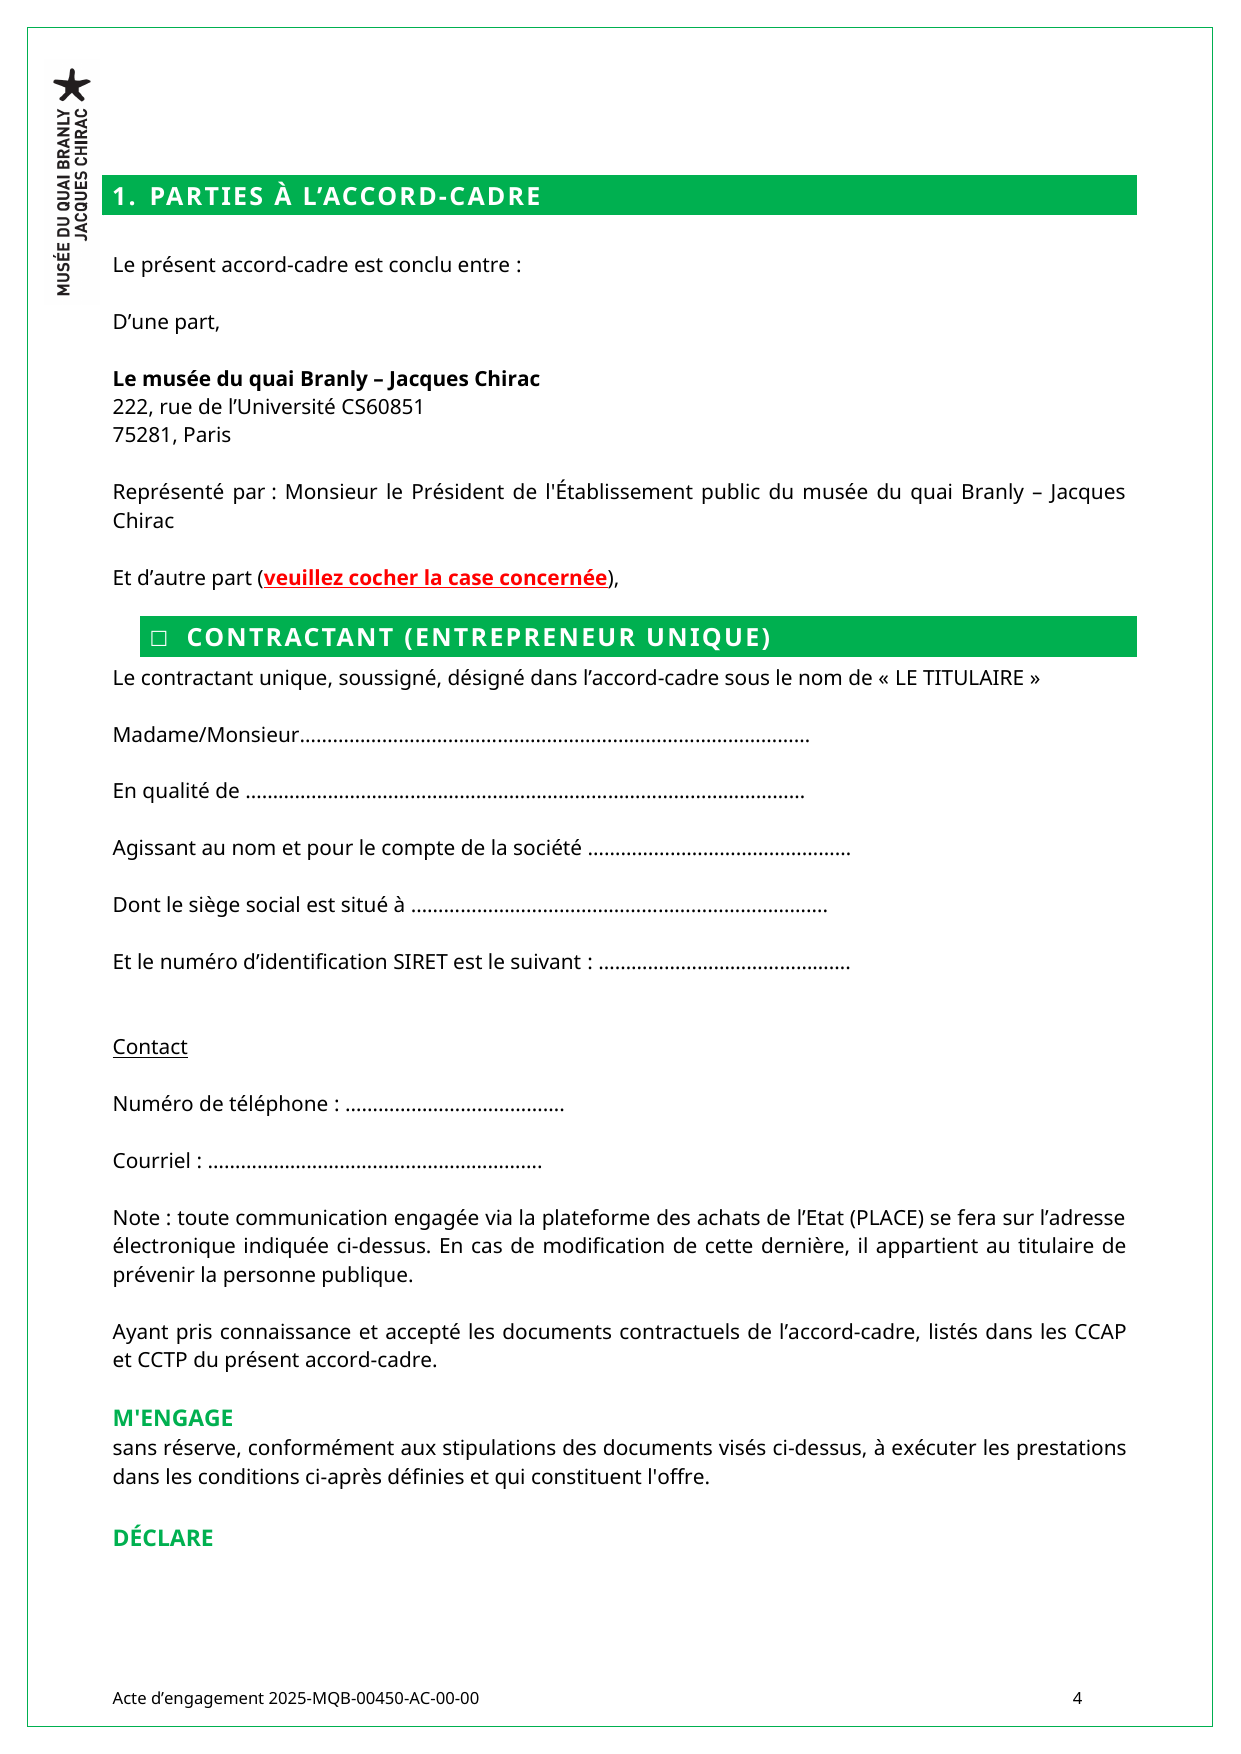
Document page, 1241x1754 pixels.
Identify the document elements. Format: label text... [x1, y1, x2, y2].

title Contractant (entrepreneur unique) [141, 617, 1136, 656]
text M'ENGAGE [112, 1402, 1128, 1433]
text Représenté par : Monsieur le Président de l'Établissement public du musée du quai Branly – Jacques Chirac [112, 477, 1128, 534]
text Et le numéro d’identification SIRET est le suivant : ………………………………………. [112, 947, 1128, 976]
text Le présent accord-cadre est conclu entre : [112, 250, 1128, 278]
text DÉCLARE [112, 1522, 1128, 1553]
text Le contractant unique, soussigné, désigné dans l’accord-cadre sous le nom de « LE TITULAIRE » [112, 663, 1128, 691]
text 75281, Paris [112, 421, 1128, 449]
text sans réserve, conformément aux stipulations des documents visés ci-dessus, à exécuter les prestations dans les conditions ci-après définies et qui constituent l'offre. [112, 1433, 1128, 1490]
text D’une part, [112, 307, 1128, 335]
text Agissant au nom et pour le compte de la société ………………………………………… [112, 833, 1128, 862]
text Note : toute communication engagée via la plateforme des achats de l’Etat (PLACE) se fera sur l’adresse électronique indiquée ci-dessus. En cas de modification de cette dernière, il appartient au titulaire de prévenir la personne publique. [112, 1203, 1128, 1288]
text 222, rue de l’Université CS60851 [112, 392, 1128, 421]
text Ayant pris connaissance et accepté les documents contractuels de l’accord-cadre, listés dans les CCAP et CCTP du présent accord-cadre. [112, 1317, 1128, 1374]
text En qualité de ………………………………………………………………………………………… [112, 777, 1128, 805]
text Et d’autre part (veuillez cocher la case concernée), [112, 563, 1128, 591]
title Parties à l’accord-cadre [104, 176, 1136, 214]
text Madame/Monsieur………………………………………………………………………………… [112, 720, 1128, 748]
text Contact [112, 1032, 1128, 1061]
text Le musée du quai Branly – Jacques Chirac [112, 364, 1128, 392]
text Dont le siège social est situé à …………………………………………………………………. [112, 890, 1128, 919]
text Numéro de téléphone : …………………………………. [112, 1089, 1128, 1118]
text Courriel : ……………………………………………………. [112, 1146, 1128, 1175]
